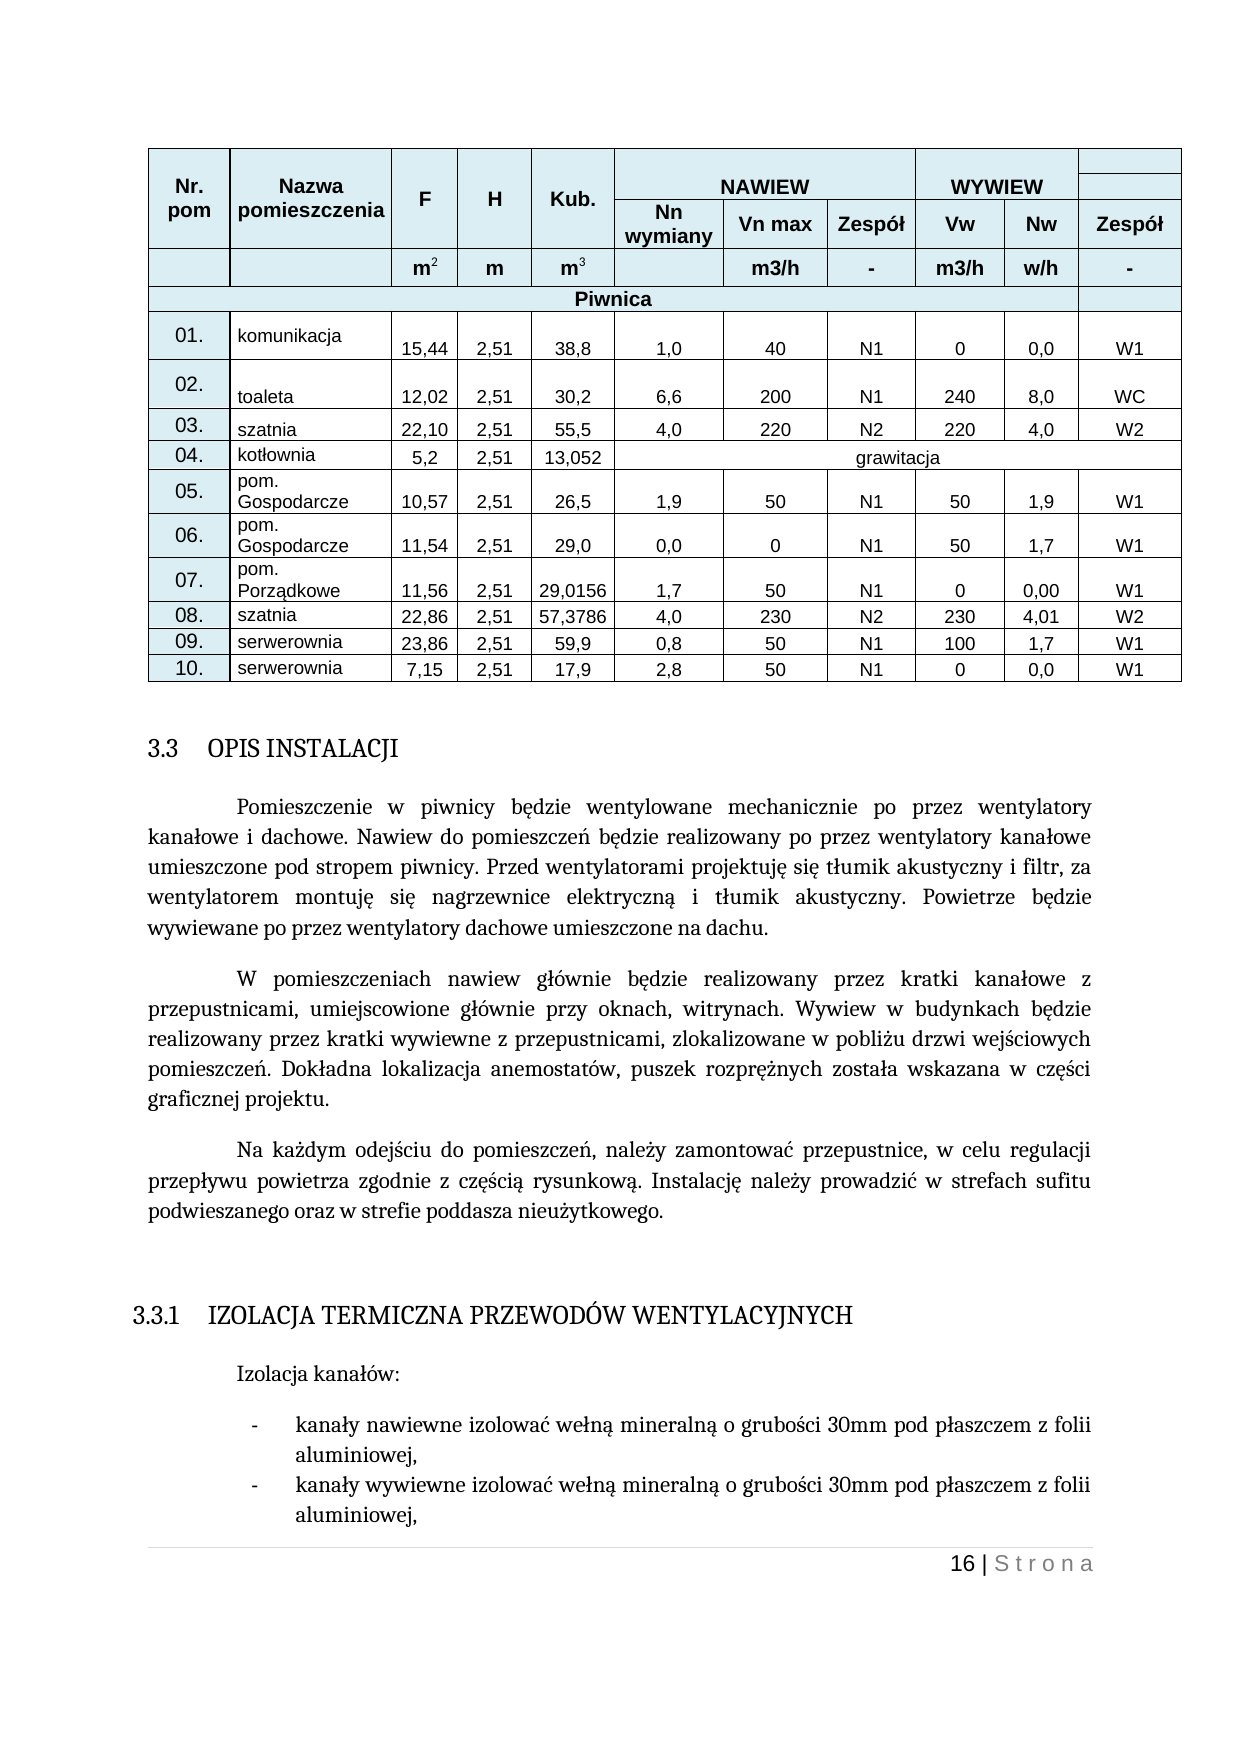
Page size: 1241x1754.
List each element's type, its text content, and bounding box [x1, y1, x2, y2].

table_cell 2,51 [458, 602, 531, 627]
table_cell Zespół [828, 200, 915, 248]
subtitle IZOLACJA TERMICZNA PRZEWODÓW WENTYLACYJNYCH [133, 1300, 1093, 1331]
table_cell 22,86 [392, 602, 457, 627]
table_cell - [1079, 249, 1181, 286]
table_cell m2 [392, 249, 457, 286]
table_cell 1,0 [615, 312, 723, 359]
table_cell pom. Porządkowe [231, 558, 391, 601]
table_cell 2,51 [458, 441, 531, 468]
table_cell 4,0 [1005, 409, 1078, 440]
table_cell 30,2 [532, 360, 614, 407]
table_cell Nn wymiany [615, 200, 723, 248]
table_cell 50 [724, 655, 827, 681]
table_cell [615, 249, 723, 286]
table_cell 22,10 [392, 409, 457, 440]
table_cell 0,8 [615, 629, 723, 654]
table_cell 220 [916, 409, 1004, 440]
table_cell 100 [916, 629, 1004, 654]
table_cell 7,15 [392, 655, 457, 681]
table_cell W1 [1079, 558, 1181, 601]
table_cell 10. [149, 655, 229, 681]
list kanały wywiewne izolować wełną mineralną o grubości 30mm pod płaszczem z folii aluminiowej, [251, 1472, 1093, 1528]
table_cell 1,9 [615, 470, 723, 513]
table_cell W1 [1079, 514, 1181, 557]
table_cell W1 [1079, 470, 1181, 513]
table_cell pom. Gospodarcze [231, 470, 391, 513]
table_cell toaleta [231, 360, 391, 407]
table_cell 0,00 [1005, 558, 1078, 601]
table_cell 1,7 [1005, 514, 1078, 557]
table_cell 29,0 [532, 514, 614, 557]
table_cell 2,51 [458, 470, 531, 513]
table_cell 05. [149, 470, 229, 513]
table_cell m3/h [724, 249, 827, 286]
table_cell 57,3786 [532, 602, 614, 627]
table_cell m3/h [916, 249, 1004, 286]
table_cell N1 [828, 514, 915, 557]
table_cell 0 [916, 558, 1004, 601]
table_cell serwerownia [231, 629, 391, 654]
table_cell NAWIEW [615, 149, 915, 199]
table_cell 23,86 [392, 629, 457, 654]
table_cell 59,9 [532, 629, 614, 654]
table_cell W2 [1079, 409, 1181, 440]
table_cell 04. [149, 441, 229, 468]
table_cell 200 [724, 360, 827, 407]
table_cell Kub. [532, 149, 614, 248]
table_cell Vn max [724, 200, 827, 248]
table_cell 2,51 [458, 409, 531, 440]
table_cell 12,02 [392, 360, 457, 407]
table_cell m3 [532, 249, 614, 286]
table_cell 4,01 [1005, 602, 1078, 627]
table_cell 2,51 [458, 360, 531, 407]
text Izolacja kanałów: [148, 1360, 1093, 1387]
table_cell 0 [916, 655, 1004, 681]
table_cell W2 [1079, 602, 1181, 627]
table_cell N1 [828, 360, 915, 407]
table_cell w/h [1005, 249, 1078, 286]
table_cell 09. [149, 629, 229, 654]
table_cell [1079, 149, 1181, 173]
table_cell 0,0 [1005, 655, 1078, 681]
table_cell 8,0 [1005, 360, 1078, 407]
table_cell 2,8 [615, 655, 723, 681]
table_cell Piwnica [149, 287, 1078, 311]
table_cell 0,0 [1005, 312, 1078, 359]
table_cell W1 [1079, 312, 1181, 359]
table_cell 15,44 [392, 312, 457, 359]
table_cell 230 [916, 602, 1004, 627]
table_cell 2,51 [458, 558, 531, 601]
table_cell 07. [149, 558, 229, 601]
table_cell W1 [1079, 629, 1181, 654]
table_cell Nw [1005, 200, 1078, 248]
table_cell 50 [724, 629, 827, 654]
table_cell Nr. pom [149, 149, 229, 248]
text Na każdym odejściu do pomieszczeń, należy zamontować przepustnice, w celu regulacji przepływu powietrza zgodnie z częścią rysunkową. Instalację należy prowadzić w strefach sufitu podwieszanego oraz w strefie poddasza nieużytkowego. [148, 1137, 1093, 1224]
table_cell [1079, 174, 1181, 199]
table_cell 29,0156 [532, 558, 614, 601]
table_cell 1,7 [615, 558, 723, 601]
table_cell WYWIEW [916, 149, 1078, 199]
table_cell 11,56 [392, 558, 457, 601]
table_cell WC [1079, 360, 1181, 407]
table_cell 17,9 [532, 655, 614, 681]
table_cell m [458, 249, 531, 286]
table_cell kotłownia [231, 441, 391, 468]
table_cell N1 [828, 312, 915, 359]
table_cell 4,0 [615, 409, 723, 440]
table_cell 5,2 [392, 441, 457, 468]
table_cell 2,51 [458, 312, 531, 359]
table_cell 240 [916, 360, 1004, 407]
table_cell grawitacja [615, 441, 1181, 468]
subtitle OPIS INSTALACJI [148, 733, 1093, 764]
table_cell 230 [724, 602, 827, 627]
table_cell 1,7 [1005, 629, 1078, 654]
table_cell szatnia [231, 409, 391, 440]
table_cell 50 [724, 470, 827, 513]
table_cell 38,8 [532, 312, 614, 359]
table_cell 2,51 [458, 514, 531, 557]
table_cell 26,5 [532, 470, 614, 513]
table_cell 55,5 [532, 409, 614, 440]
table_cell 0 [724, 514, 827, 557]
table_cell - [828, 249, 915, 286]
table_cell [149, 249, 229, 286]
table_cell 220 [724, 409, 827, 440]
table_cell N1 [828, 470, 915, 513]
table_cell Nazwa pomieszczenia [231, 149, 391, 248]
table_cell N1 [828, 629, 915, 654]
table_cell 13,052 [532, 441, 614, 468]
table_cell 4,0 [615, 602, 723, 627]
table_cell N2 [828, 602, 915, 627]
table_cell 10,57 [392, 470, 457, 513]
table_cell komunikacja [231, 312, 391, 359]
table_cell N1 [828, 655, 915, 681]
table_cell N2 [828, 409, 915, 440]
table_cell Vw [916, 200, 1004, 248]
table_cell 11,54 [392, 514, 457, 557]
table_cell F [392, 149, 457, 248]
table_cell 0,0 [615, 514, 723, 557]
table_cell 50 [916, 514, 1004, 557]
text Pomieszczenie w piwnicy będzie wentylowane mechanicznie po przez wentylatory kanałowe i dachowe. Nawiew do pomieszczeń będzie realizowany po przez wentylatory kanałowe umieszczone pod stropem piwnicy. Przed wentylatorami projektuję się tłumik akustyczny i filtr, za wentylatorem montuję się nagrzewnice elektryczną i tłumik akustyczny. Powietrze będzie wywiewane po przez wentylatory dachowe umieszczone na dachu. [148, 793, 1093, 941]
table_cell 6,6 [615, 360, 723, 407]
table_cell 50 [916, 470, 1004, 513]
table_cell 0 [916, 312, 1004, 359]
table_cell 2,51 [458, 655, 531, 681]
table_cell [1079, 287, 1181, 311]
table_cell serwerownia [231, 655, 391, 681]
table_cell 02. [149, 360, 229, 407]
table_cell 06. [149, 514, 229, 557]
table_cell 01. [149, 312, 229, 359]
table_cell 50 [724, 558, 827, 601]
table_cell [231, 249, 391, 286]
table_cell 40 [724, 312, 827, 359]
table_cell H [458, 149, 531, 248]
table_cell 03. [149, 409, 229, 440]
list kanały nawiewne izolować wełną mineralną o grubości 30mm pod płaszczem z folii aluminiowej, [251, 1411, 1093, 1468]
table_cell 1,9 [1005, 470, 1078, 513]
text W pomieszczeniach nawiew głównie będzie realizowany przez kratki kanałowe z przepustnicami, umiejscowione głównie przy oknach, witrynach. Wywiew w budynkach będzie realizowany przez kratki wywiewne z przepustnicami, zlokalizowane w pobliżu drzwi wejściowych pomieszczeń. Dokładna lokalizacja anemostatów, puszek rozprężnych została wskazana w części graficznej projektu. [148, 965, 1093, 1112]
table_cell pom. Gospodarcze [231, 514, 391, 557]
table_cell szatnia [231, 602, 391, 627]
table_cell 2,51 [458, 629, 531, 654]
table_cell W1 [1079, 655, 1181, 681]
table_cell Zespół [1079, 200, 1181, 248]
table_cell 08. [149, 602, 229, 627]
table_cell N1 [828, 558, 915, 601]
